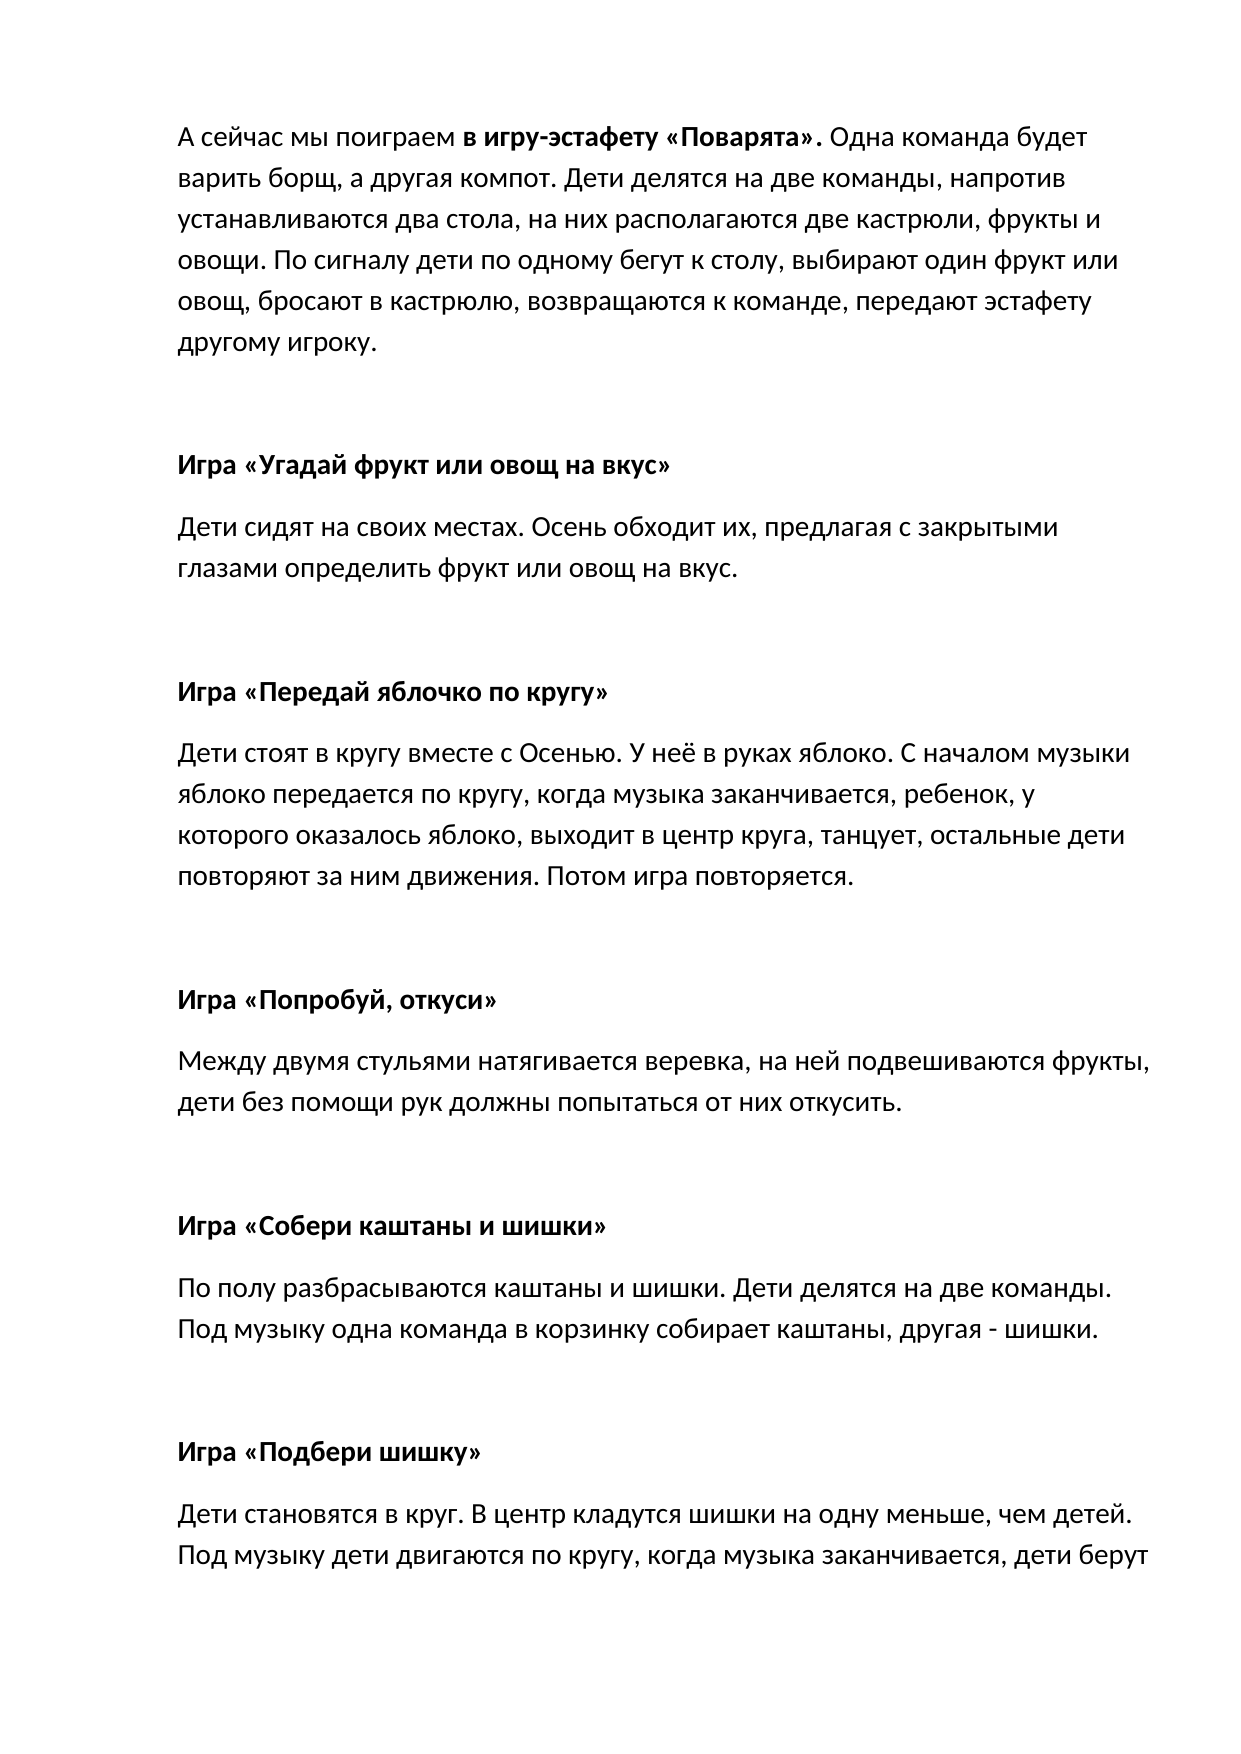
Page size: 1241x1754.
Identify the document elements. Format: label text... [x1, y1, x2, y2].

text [177, 1495, 1152, 1572]
text Игра «Передай яблочко по кругу» [177, 673, 1152, 708]
text По полу разбрасываются каштаны и шишки. Дети делятся на две команды. Под музыку одна команда в корзинку собирает каштаны, другая - шишки. [177, 1269, 1152, 1345]
text Игра «Попробуй, откуси» [177, 981, 1152, 1016]
text Дети стоят в кругу вместе с Осенью. У неё в руках яблоко. С началом музыки яблоко передается по кругу, когда музыка заканчивается, ребенок, у которого оказалось яблоко, выходит в центр круга, танцует, остальные дети повторяют за ним движения. Потом игра повторяется. [177, 734, 1152, 893]
text Игра «Собери каштаны и шишки» [177, 1207, 1152, 1243]
text Дети сидят на своих местах. Осень обходит их, предлагая с закрытыми глазами определить фрукт или овощ на вкус. [177, 508, 1152, 585]
text А сейчас мы поиграем в игру-эстафету «Поварята». Одна команда будет варить борщ, а другая компот. Дети делятся на две команды, напротив устанавливаются два стола, на них располагаются две кастрюли, фрукты и овощи. По сигналу дети по одному бегут к столу, выбирают один фрукт или овощ, бросают в кастрюлю, возвращаются к команде, передают эстафету другому игроку. [177, 118, 1152, 358]
text Игра «Угадай фрукт или овощ на вкус» [177, 446, 1152, 482]
text Между двумя стульями натягивается веревка, на ней подвешиваются фрукты, дети без помощи рук должны попытаться от них откусить. [177, 1042, 1152, 1119]
text Игра «Подбери шишку» [177, 1433, 1152, 1469]
